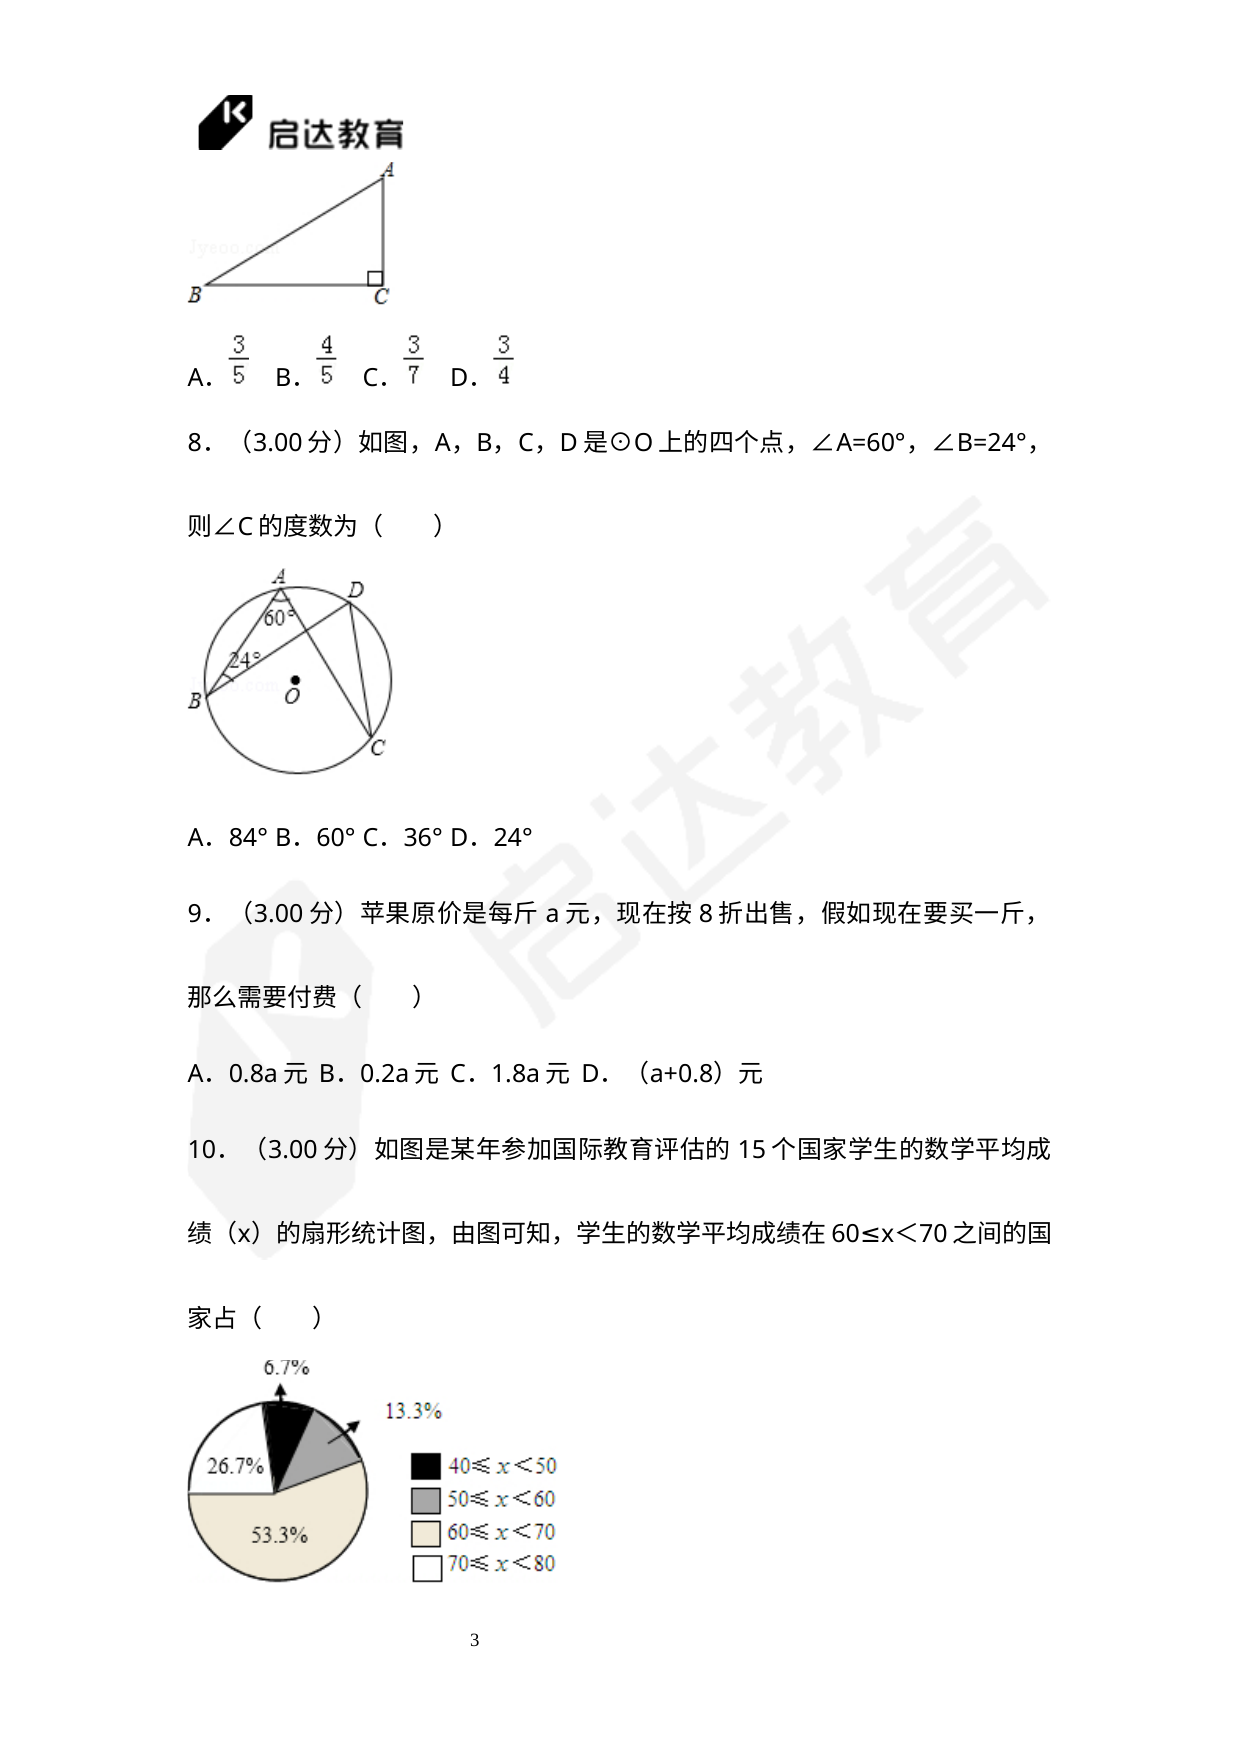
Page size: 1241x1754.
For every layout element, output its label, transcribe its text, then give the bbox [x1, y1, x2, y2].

text 9．（3.00分）苹果原价是每斤a元，现在按8折出售，假如现在要买一斤，那么需要付费（ ） [187, 879, 1053, 1028]
text 10．（3.00分）如图是某年参加国际教育评估的15个国家学生的数学平均成绩（x）的扇形统计图，由图可知，学生的数学平均成绩在60≤x＜70之间的国家占（ ） [187, 1115, 1053, 1349]
picture [198, 95, 404, 150]
picture [187, 1360, 562, 1587]
picture [228, 332, 249, 387]
text 8．（3.00分）如图，A，B，C，D是⊙O上的四个点，∠A=60°，∠B=24°，则∠C的度数为（ ） [187, 408, 1053, 557]
picture [187, 568, 397, 779]
picture [403, 332, 424, 387]
picture [493, 332, 514, 387]
text A．0.8a元 B．0.2a元 C．1.8a元 D．（a+0.8）元 [187, 1039, 1053, 1104]
text A． B． C． D． [187, 332, 1053, 397]
picture [316, 332, 337, 387]
text A．84° B．60° C．36° D．24° [187, 803, 1053, 868]
picture [187, 162, 399, 309]
